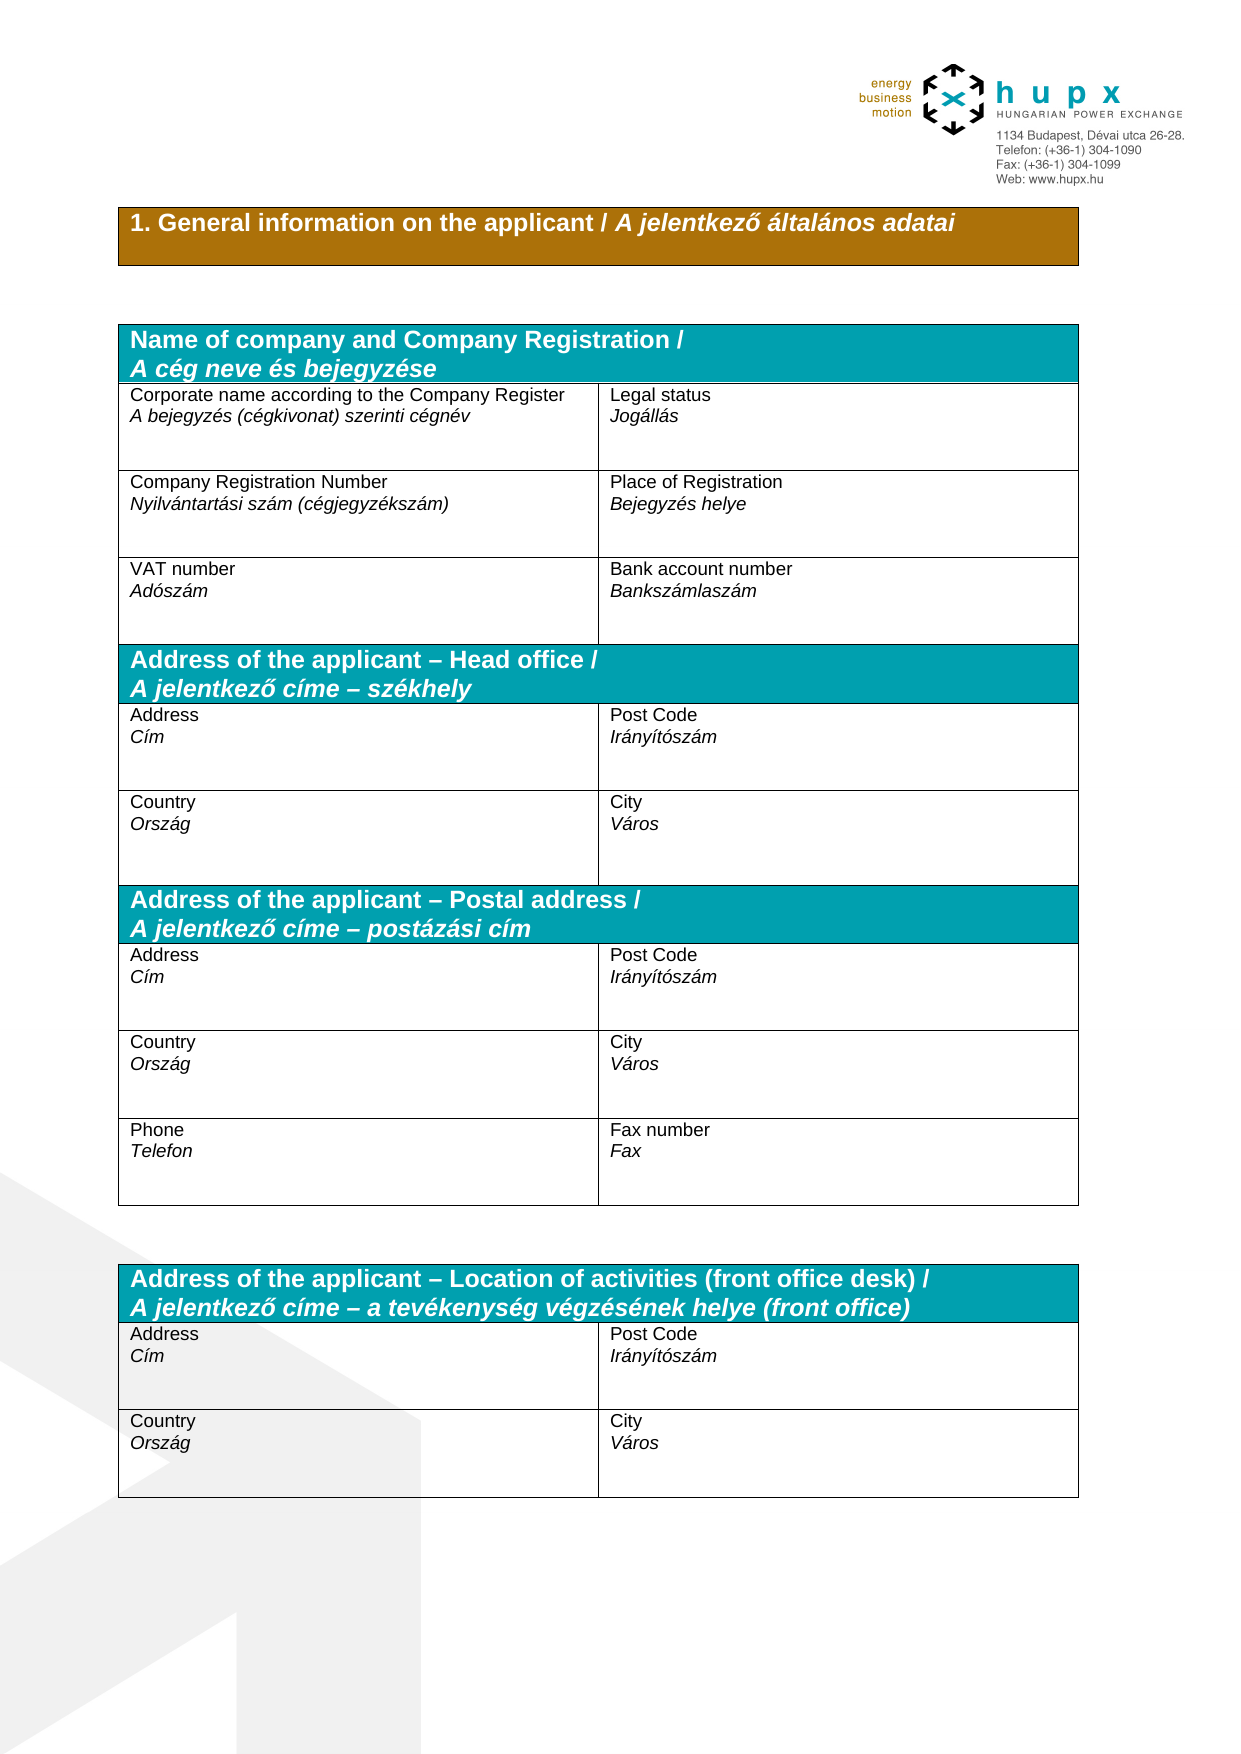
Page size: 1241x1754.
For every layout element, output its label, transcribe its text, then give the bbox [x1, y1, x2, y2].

table_header Address of the applicant – Location of activities (front office desk) / A jelentkező címe – a tevékenység végzésének helye (front office) [119, 1265, 1078, 1322]
table_cell Address Cím [119, 944, 598, 1030]
table_cell VAT number Adószám [119, 558, 598, 644]
picture [0, 64, 1241, 1754]
table_cell Fax number Fax [599, 1119, 1078, 1205]
table_cell Country Ország [119, 791, 598, 884]
table_cell Phone Telefon [119, 1119, 598, 1205]
table_cell Legal status Jogállás [599, 384, 1078, 470]
table_cell City Város [599, 1410, 1078, 1497]
table_cell Address Cím [119, 704, 598, 790]
table_cell City Város [599, 791, 1078, 884]
table_cell Address of the applicant – Postal address / A jelentkező címe – postázási cím [119, 886, 1078, 943]
table_cell Corporate name according to the Company Register A bejegyzés (cégkivonat) szerinti cégnév [119, 384, 598, 470]
table_cell Company Registration Number Nyilvántartási szám (cégjegyzékszám) [119, 471, 598, 557]
table_cell Post Code Irányítószám [599, 1323, 1078, 1409]
table_cell City Város [599, 1031, 1078, 1118]
table_header 1. General information on the applicant / A jelentkező általános adatai [119, 208, 1078, 265]
table_cell Post Code Irányítószám [599, 704, 1078, 790]
table_cell Place of Registration Bejegyzés helye [599, 471, 1078, 557]
table_cell Address of the applicant – Head office / A jelentkező címe – székhely [119, 645, 1078, 703]
table_cell Country Ország [119, 1410, 598, 1497]
table_cell Country Ország [119, 1031, 598, 1118]
table_cell Address Cím [119, 1323, 598, 1409]
table_cell Post Code Irányítószám [599, 944, 1078, 1030]
table_cell Bank account number Bankszámlaszám [599, 558, 1078, 644]
table_header Name of company and Company Registration / A cég neve és bejegyzése [119, 325, 1078, 382]
